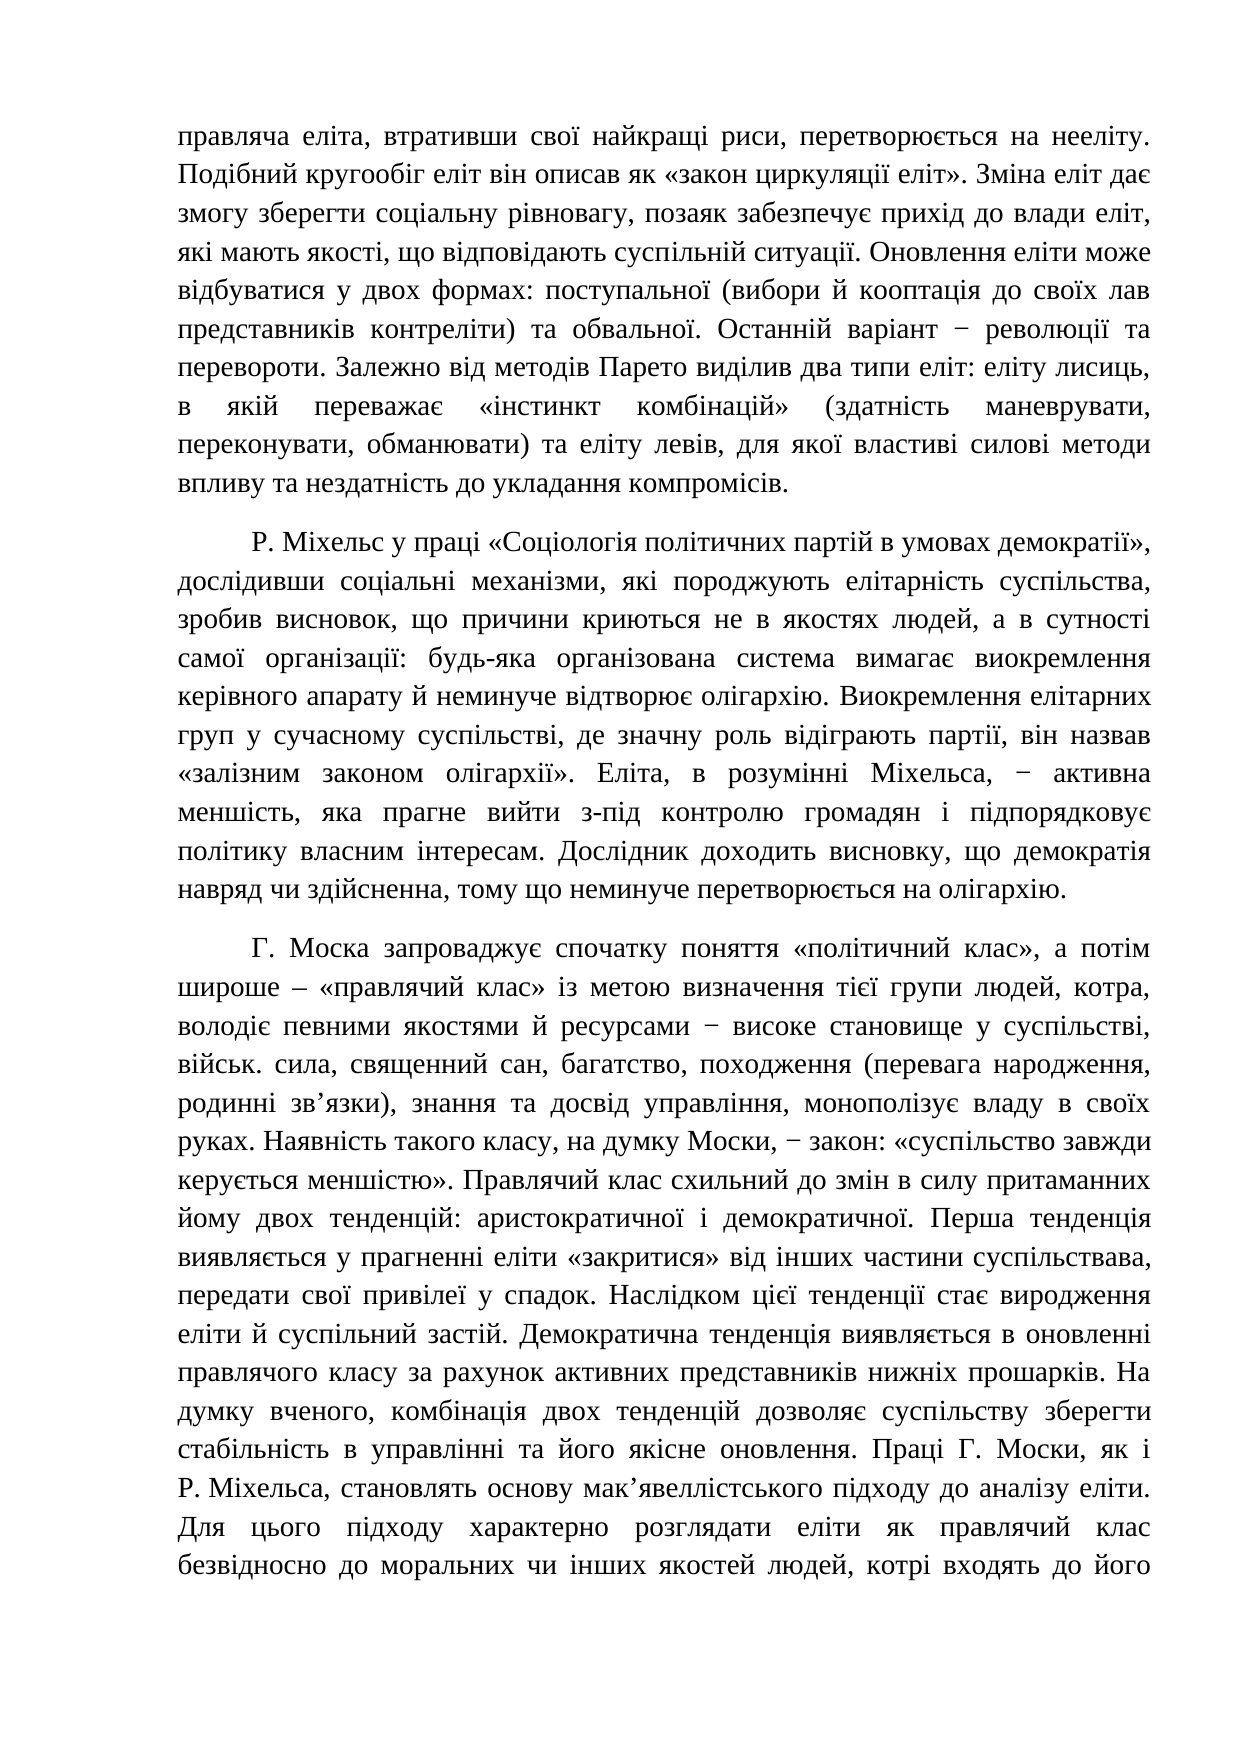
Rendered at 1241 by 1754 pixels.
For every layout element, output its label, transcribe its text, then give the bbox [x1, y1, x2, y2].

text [177, 931, 1152, 1581]
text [177, 118, 1152, 498]
text Р. Міхельс у праці «Соціологія політичних партій в умовах демократії», дослідивши соціальні механізми, які породжують елітарність суспільства, зробив висновок, що причини криються не в якостях людей, а в сутності самої організації: будь-яка організована система вимагає виокремлення керівного апарату й неминуче відтворює олігархію. Виокремлення елітарних груп у сучасному суспільстві, де значну роль відіграють партії, він назвав «залізним законом олігархії». Еліта, в розумінні Міхельса, − активна меншість, яка прагне вийти з-під контролю громадян і підпорядковує політику власним інтересам. Дослідник доходить висновку, що демократія навряд чи здійсненна, тому що неминуче перетворюється на олігархію. [177, 524, 1152, 905]
